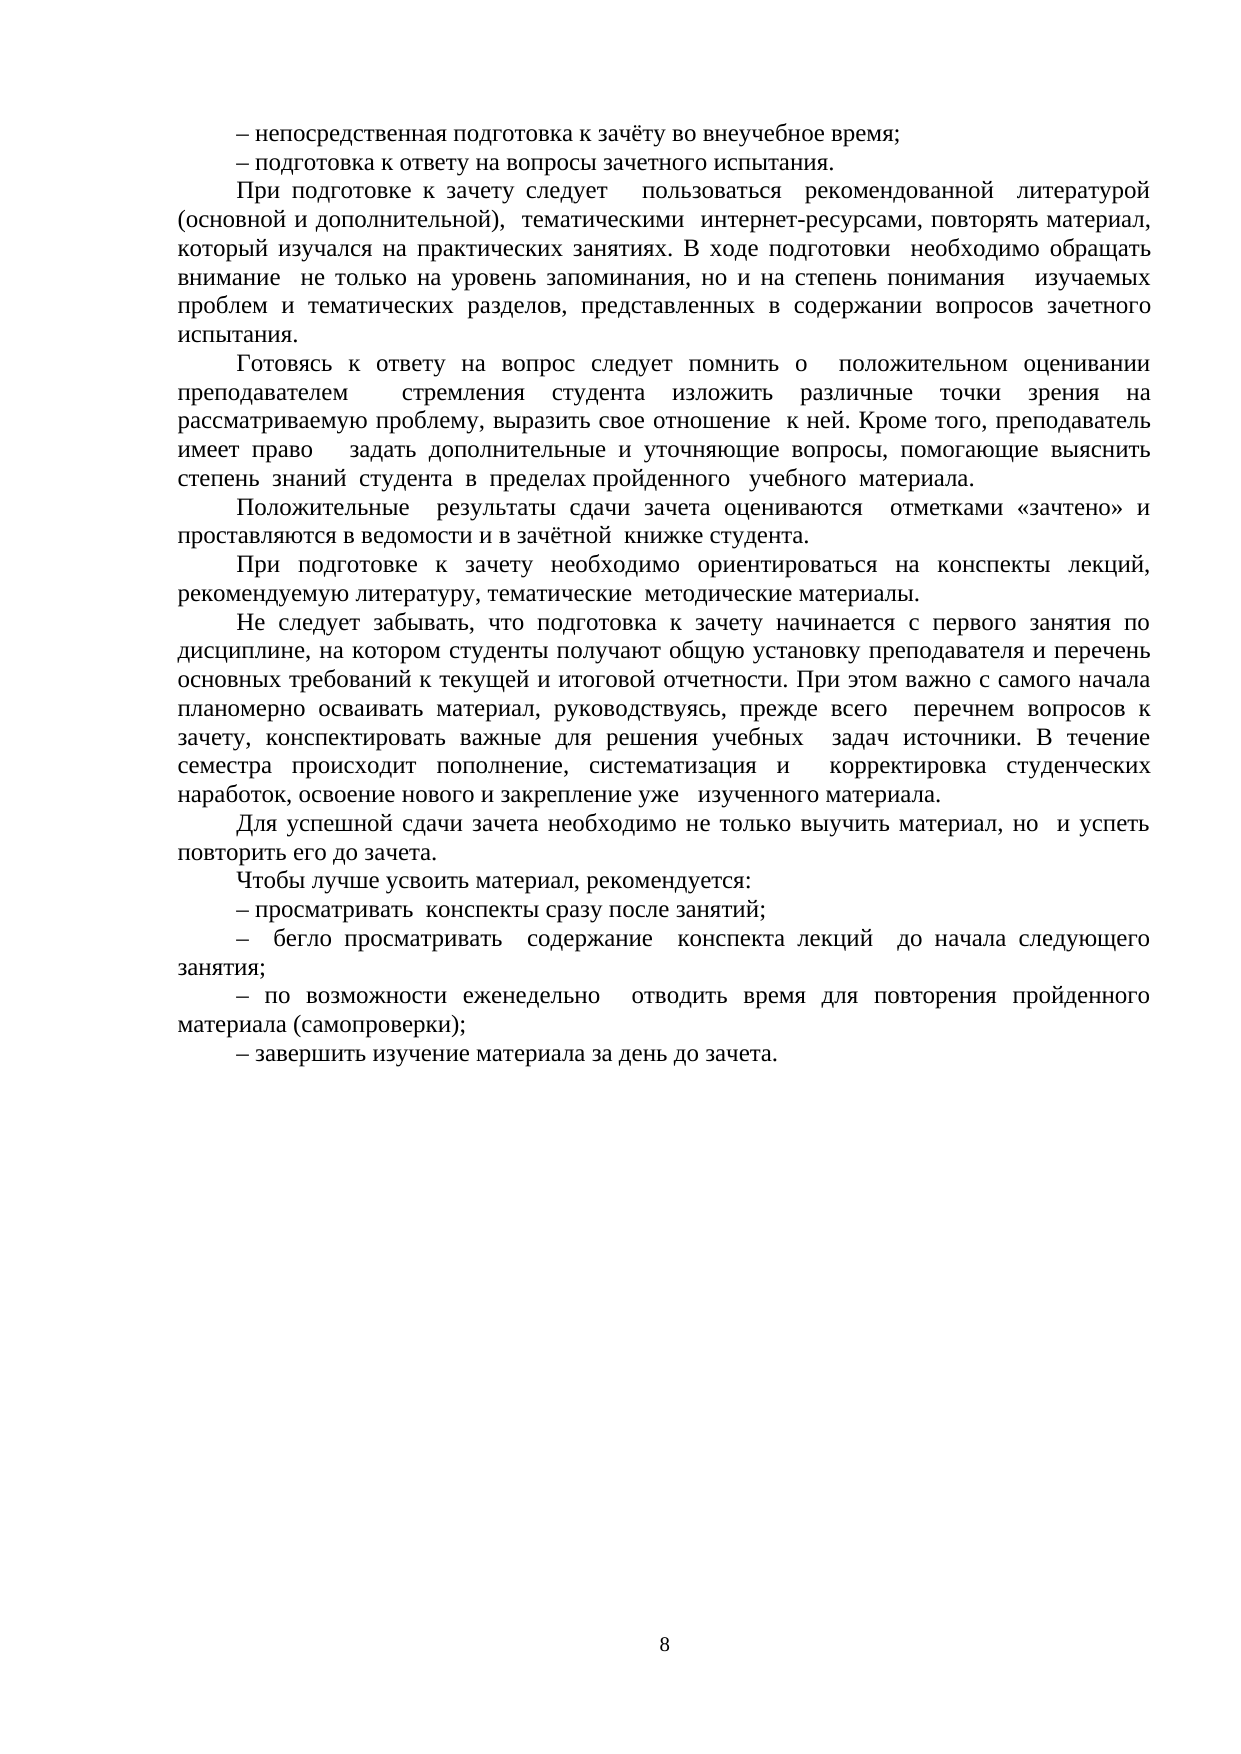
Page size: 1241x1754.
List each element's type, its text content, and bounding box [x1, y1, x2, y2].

text При подготовке к зачету необходимо ориентироваться на конспекты лекций, рекомендуемую литературу, тематические методические материалы. [177, 549, 1152, 607]
text – подготовка к ответу на вопросы зачетного испытания. [177, 147, 1152, 176]
text – бегло просматривать содержание конспекта лекций до начала следующего занятия; [177, 923, 1152, 981]
text – завершить изучение материала за день до зачета. [177, 1038, 1152, 1067]
text Готовясь к ответу на вопрос следует помнить о положительном оценивании преподавателем стремления студента изложить различные точки зрения на рассматриваемую проблему, выразить свое отношение к ней. Кроме того, преподаватель имеет право задать дополнительные и уточняющие вопросы, помогающие выяснить степень знаний студента в пределах пройденного учебного материала. [177, 348, 1152, 492]
text – по возможности еженедельно отводить время для повторения пройденного материала (самопроверки); [177, 981, 1152, 1038]
text Для успешной сдачи зачета необходимо не только выучить материал, но и успеть повторить его до зачета. [177, 808, 1152, 866]
text – просматривать конспекты сразу после занятий; [177, 894, 1152, 923]
text Не следует забывать, что подготовка к зачету начинается с первого занятия по дисциплине, на котором студенты получают общую установку преподавателя и перечень основных требований к текущей и итоговой отчетности. При этом важно с самого начала планомерно осваивать материал, руководствуясь, прежде всего перечнем вопросов к зачету, конспектировать важные для решения учебных задач источники. В течение семестра происходит пополнение, систематизация и корректировка студенческих наработок, освоение нового и закрепление уже изученного материала. [177, 607, 1152, 808]
text При подготовке к зачету следует пользоваться рекомендованной литературой (основной и дополнительной), тематическими интернет-ресурсами, повторять материал, который изучался на практических занятиях. В ходе подготовки необходимо обращать внимание не только на уровень запоминания, но и на степень понимания изучаемых проблем и тематических разделов, представленных в содержании вопросов зачетного испытания. [177, 176, 1152, 348]
text Чтобы лучше усвоить материал, рекомендуется: [177, 866, 1152, 894]
text Положительные результаты сдачи зачета оцениваются отметками «зачтено» и проставляются в ведомости и в зачётной книжке студента. [177, 492, 1152, 549]
text – непосредственная подготовка к зачёту во внеучебное время; [177, 118, 1152, 147]
